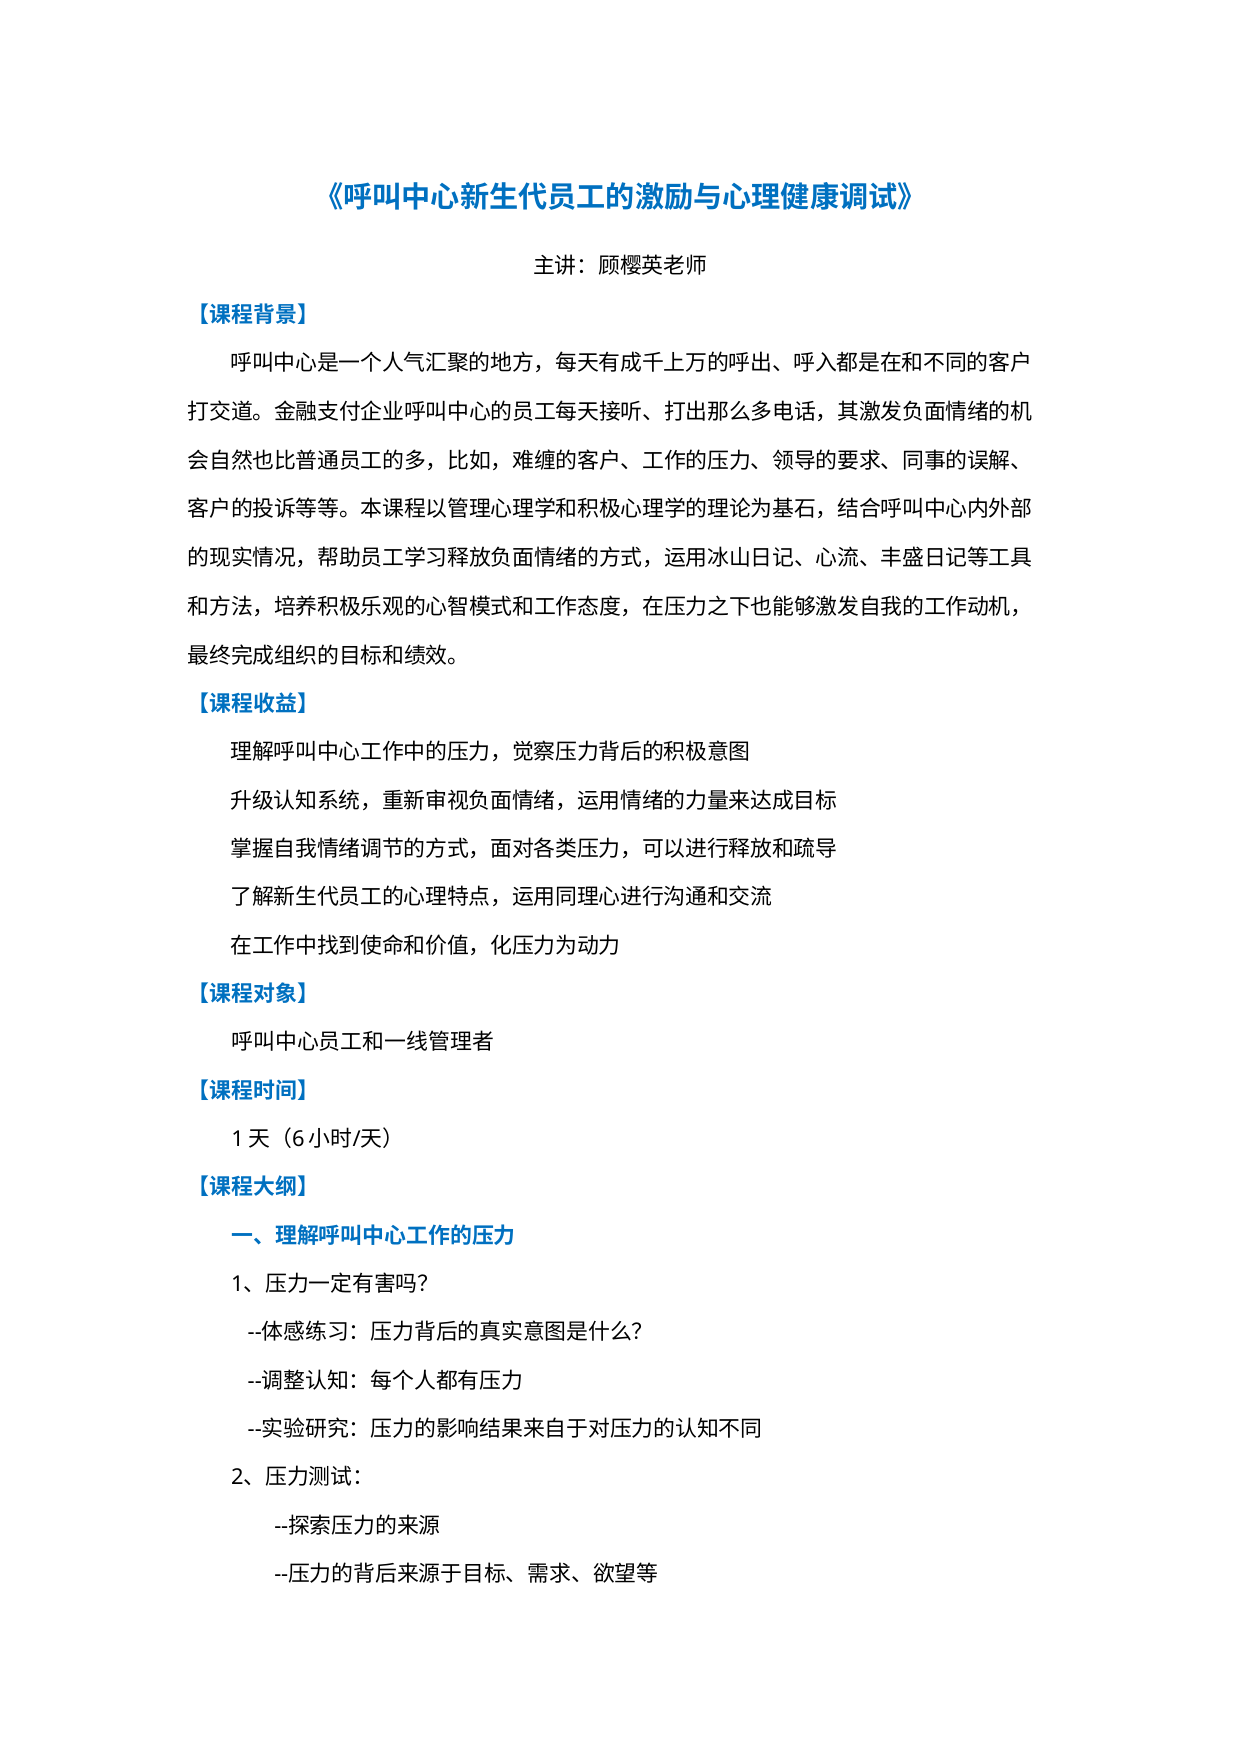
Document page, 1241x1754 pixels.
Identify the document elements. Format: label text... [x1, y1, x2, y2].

text --体感练习：压力背后的真实意图是什么？ [187, 1314, 1053, 1346]
text 1天（6小时/天） [187, 1121, 1053, 1153]
text --实验研究：压力的影响结果来自于对压力的认知不同 [187, 1411, 1053, 1443]
text 一、理解呼叫中心工作的压力 [187, 1217, 1053, 1250]
text 【课程对象】 [187, 976, 1053, 1008]
text 在工作中找到使命和价值，化压力为动力 [187, 927, 1053, 960]
text --探索压力的来源 [187, 1507, 1053, 1540]
text 理解呼叫中心工作中的压力，觉察压力背后的积极意图 [187, 734, 1053, 766]
text --压力的背后来源于目标、需求、欲望等 [187, 1556, 1053, 1588]
text 【课程收益】 [187, 686, 1053, 718]
text 【课程背景】 [187, 296, 1053, 329]
text 升级认知系统，重新审视负面情绪，运用情绪的力量来达成目标 [187, 782, 1053, 815]
text 呼叫中心员工和一线管理者 [187, 1024, 1053, 1056]
text 掌握自我情绪调节的方式，面对各类压力，可以进行释放和疏导 [187, 831, 1053, 863]
text 呼叫中心是一个人气汇聚的地方，每天有成千上万的呼出、呼入都是在和不同的客户打交道。金融支付企业呼叫中心的员工每天接听、打出那么多电话，其激发负面情绪的机会自然也比普通员工的多，比如，难缠的客户、工作的压力、领导的要求、同事的误解、客户的投诉等等。本课程以管理心理学和积极心理学的理论为基石，结合呼叫中心内外部的现实情况，帮助员工学习释放负面情绪的方式，运用冰山日记、心流、丰盛日记等工具和方法，培养积极乐观的心智模式和工作态度，在压力之下也能够激发自我的工作动机，最终完成组织的目标和绩效。 [187, 345, 1053, 670]
text 1、压力一定有害吗？ [187, 1266, 1053, 1298]
text 【课程大纲】 [187, 1169, 1053, 1201]
text --调整认知：每个人都有压力 [187, 1362, 1053, 1395]
text 【课程时间】 [187, 1072, 1053, 1105]
text 了解新生代员工的心理特点，运用同理心进行沟通和交流 [187, 879, 1053, 911]
text 2、压力测试： [187, 1459, 1053, 1491]
text 主讲：顾樱英老师 [187, 248, 1053, 281]
text 《呼叫中心新生代员工的激励与心理健康调试》 [187, 162, 1053, 227]
